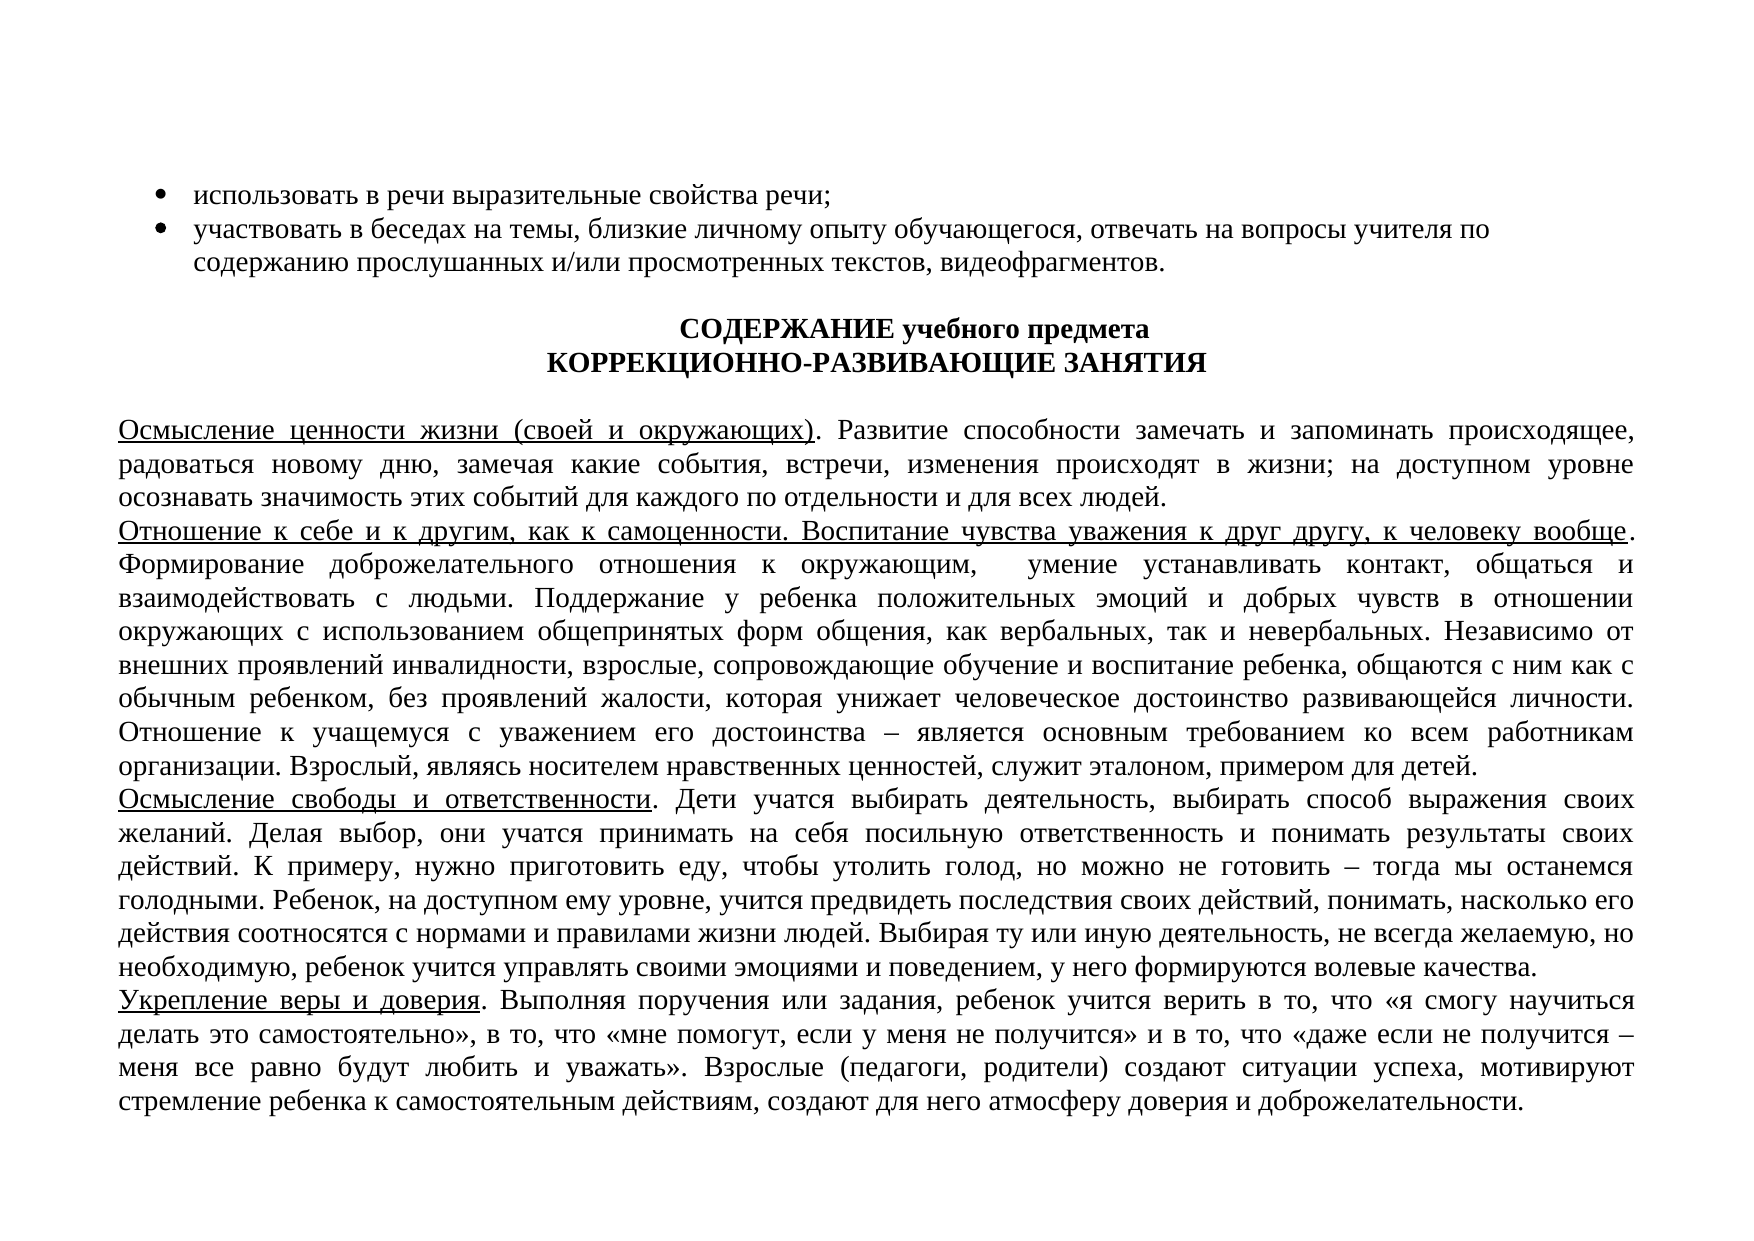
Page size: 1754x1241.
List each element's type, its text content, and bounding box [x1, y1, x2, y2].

text Укрепление веры и доверия. Выполняя поручения или задания, ребенок учится верить в то, что «я смогу научиться делать это самостоятельно», в то, что «мне помогут, если у меня не получится» и в то, что «даже если не получится – меня все равно будут любить и уважать». Взрослые (педагоги, родители) создают ситуации успеха, мотивируют стремление ребенка к самостоятельным действиям, создают для него атмосферу доверия и доброжелательности. [118, 982, 1636, 1117]
text Осмысление ценности жизни (своей и окружающих). Развитие способности замечать и запоминать происходящее, радоваться новому дню, замечая какие события, встречи, изменения происходят в жизни; на доступном уровне осознавать значимость этих событий для каждого по отдельности и для всех людей. [118, 412, 1636, 513]
list участвовать в беседах на темы, близкие личному опыту обучающегося, отвечать на вопросы учителя по содержанию прослушанных и/или просмотренных текстов, видеофрагментов. [156, 211, 1636, 278]
text Отношение к себе и к другим, как к самоценности. Воспитание чувства уважения к друг другу, к человеку вообще. Формирование доброжелательного отношения к окружающим, умение устанавливать контакт, общаться и взаимодействовать с людьми. Поддержание у ребенка положительных эмоций и добрых чувств в отношении окружающих с использованием общепринятых форм общения, как вербальных, так и невербальных. Независимо от внешних проявлений инвалидности, взрослые, сопровождающие обучение и воспитание ребенка, общаются с ним как с обычным ребенком, без проявлений жалости, которая унижает человеческое достоинство развивающейся личности. Отношение к учащемуся с уважением его достоинства – является основным требованием ко всем работникам организации. Взрослый, являясь носителем нравственных ценностей, служит эталоном, примером для детей. [118, 513, 1636, 781]
text СОДЕРЖАНИЕ учебного предмета [193, 312, 1636, 345]
text КОРРЕКЦИОННО-РАЗВИВАЮЩИЕ ЗАНЯТИЯ [118, 345, 1636, 379]
list использовать в речи выразительные свойства речи; [156, 177, 1636, 211]
text Осмысление свободы и ответственности. Дети учатся выбирать деятельность, выбирать способ выражения своих желаний. Делая выбор, они учатся принимать на себя посильную ответственность и понимать результаты своих действий. К примеру, нужно приготовить еду, чтобы утолить голод, но можно не готовить – тогда мы останемся голодными. Ребенок, на доступном ему уровне, учится предвидеть последствия своих действий, понимать, насколько его действия соотносятся с нормами и правилами жизни людей. Выбирая ту или иную деятельность, не всегда желаемую, но необходимую, ребенок учится управлять своими эмоциями и поведением, у него формируются волевые качества. [118, 781, 1636, 982]
